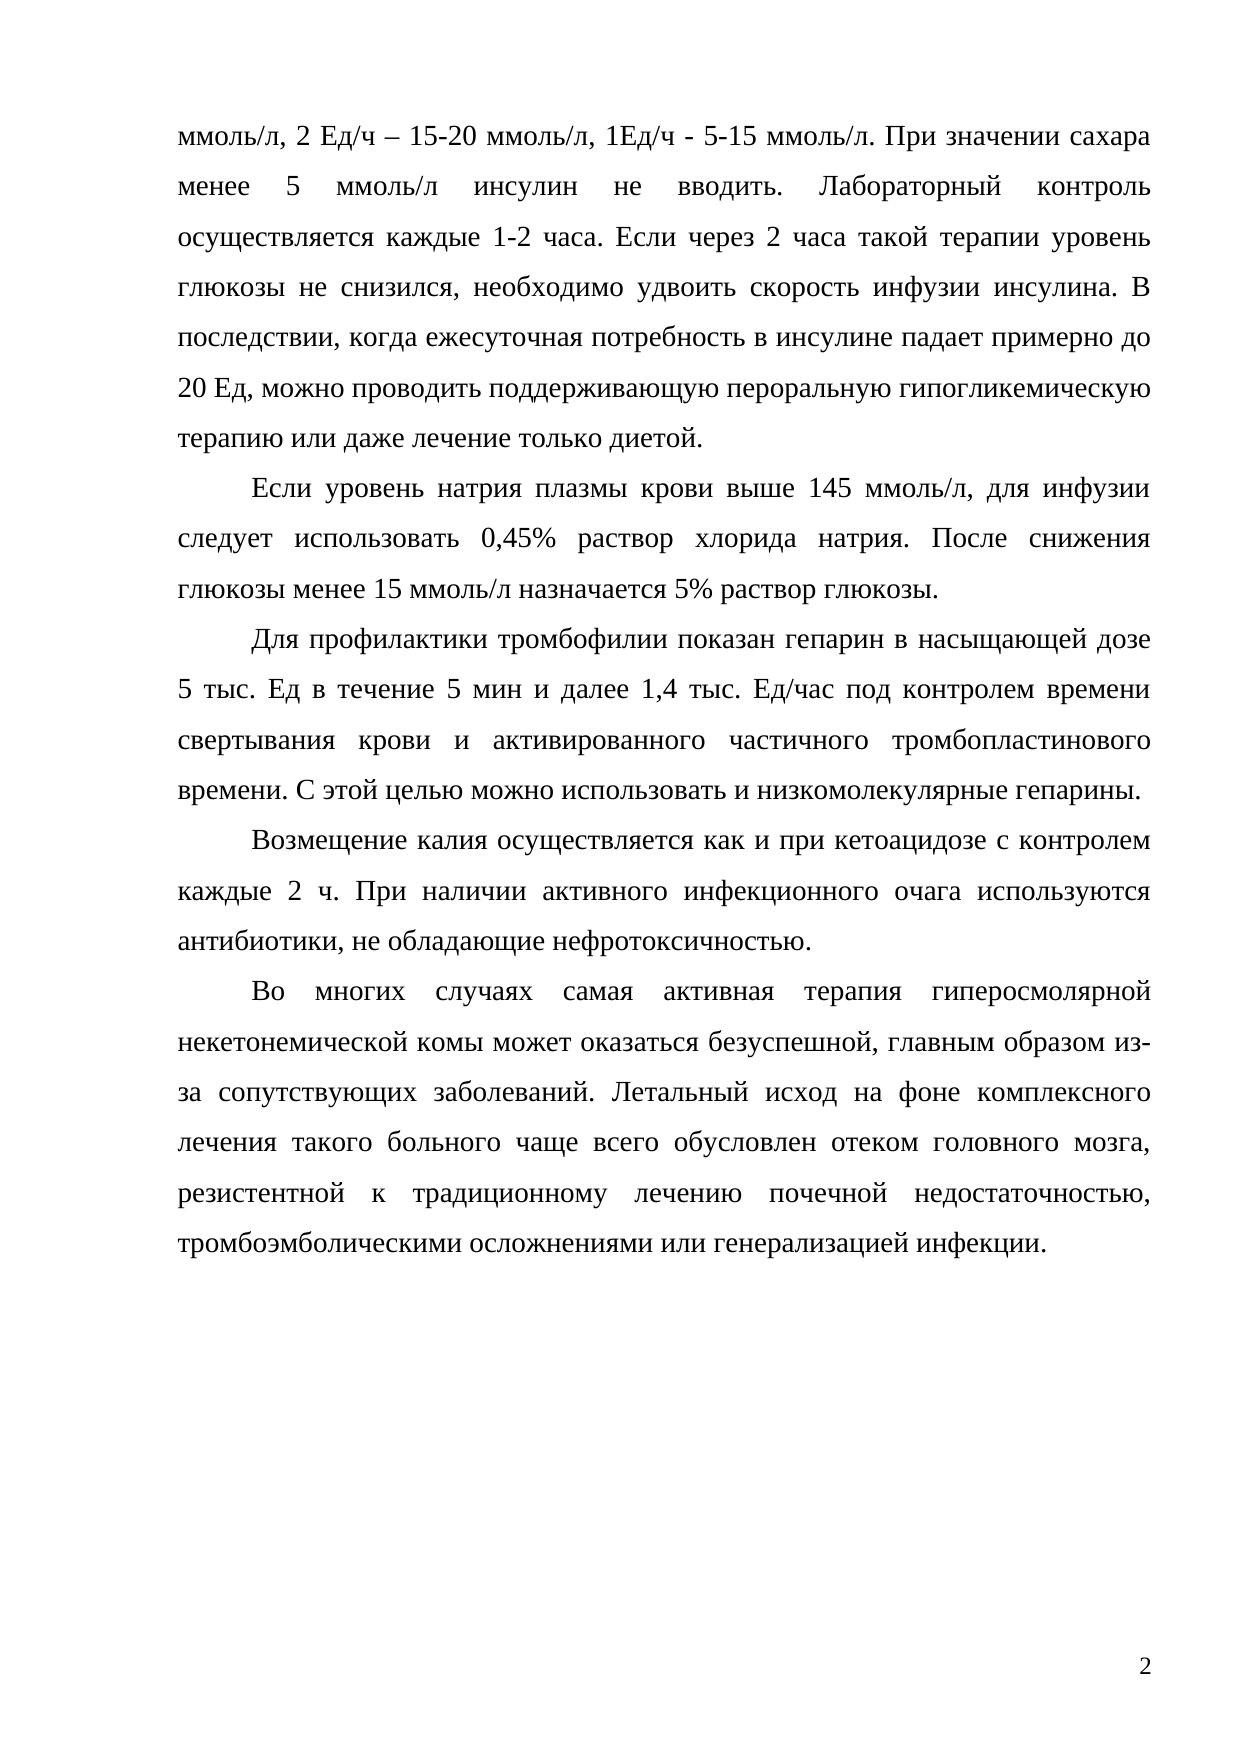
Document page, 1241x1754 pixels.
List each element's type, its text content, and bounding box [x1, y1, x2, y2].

text Возмещение калия осуществляется как и при кетоацидозе с контролем каждые 2 ч. При наличии активного инфекционного очага используются антибиотики, не обладающие нефротоксичностью. [177, 822, 1152, 957]
text Если уровень натрия плазмы крови выше 145 ммоль/л, для инфузии следует использовать 0,45% раствор хлорида натрия. После снижения глюкозы менее 15 ммоль/л назначается 5% раствор глюкозы. [177, 470, 1152, 604]
text Во многих случаях самая активная терапия гиперосмолярной некетонемической комы может оказаться безуспешной, главным образом из-за сопутствующих заболеваний. Летальный исход на фоне комплексного лечения такого больного чаще всего обусловлен отеком головного мозга, резистентной к традиционному лечению почечной недостаточностью, тромбоэмболическими осложнениями или генерализацией инфекции. [177, 973, 1152, 1258]
text Для профилактики тромбофилии показан гепарин в насыщающей дозе 5 тыс. Ед в течение 5 мин и далее 1,4 тыс. Ед/час под контролем времени свертывания крови и активированного частичного тромбопластинового времени. С этой целью можно использовать и низкомолекулярные гепарины. [177, 621, 1152, 806]
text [177, 118, 1152, 453]
